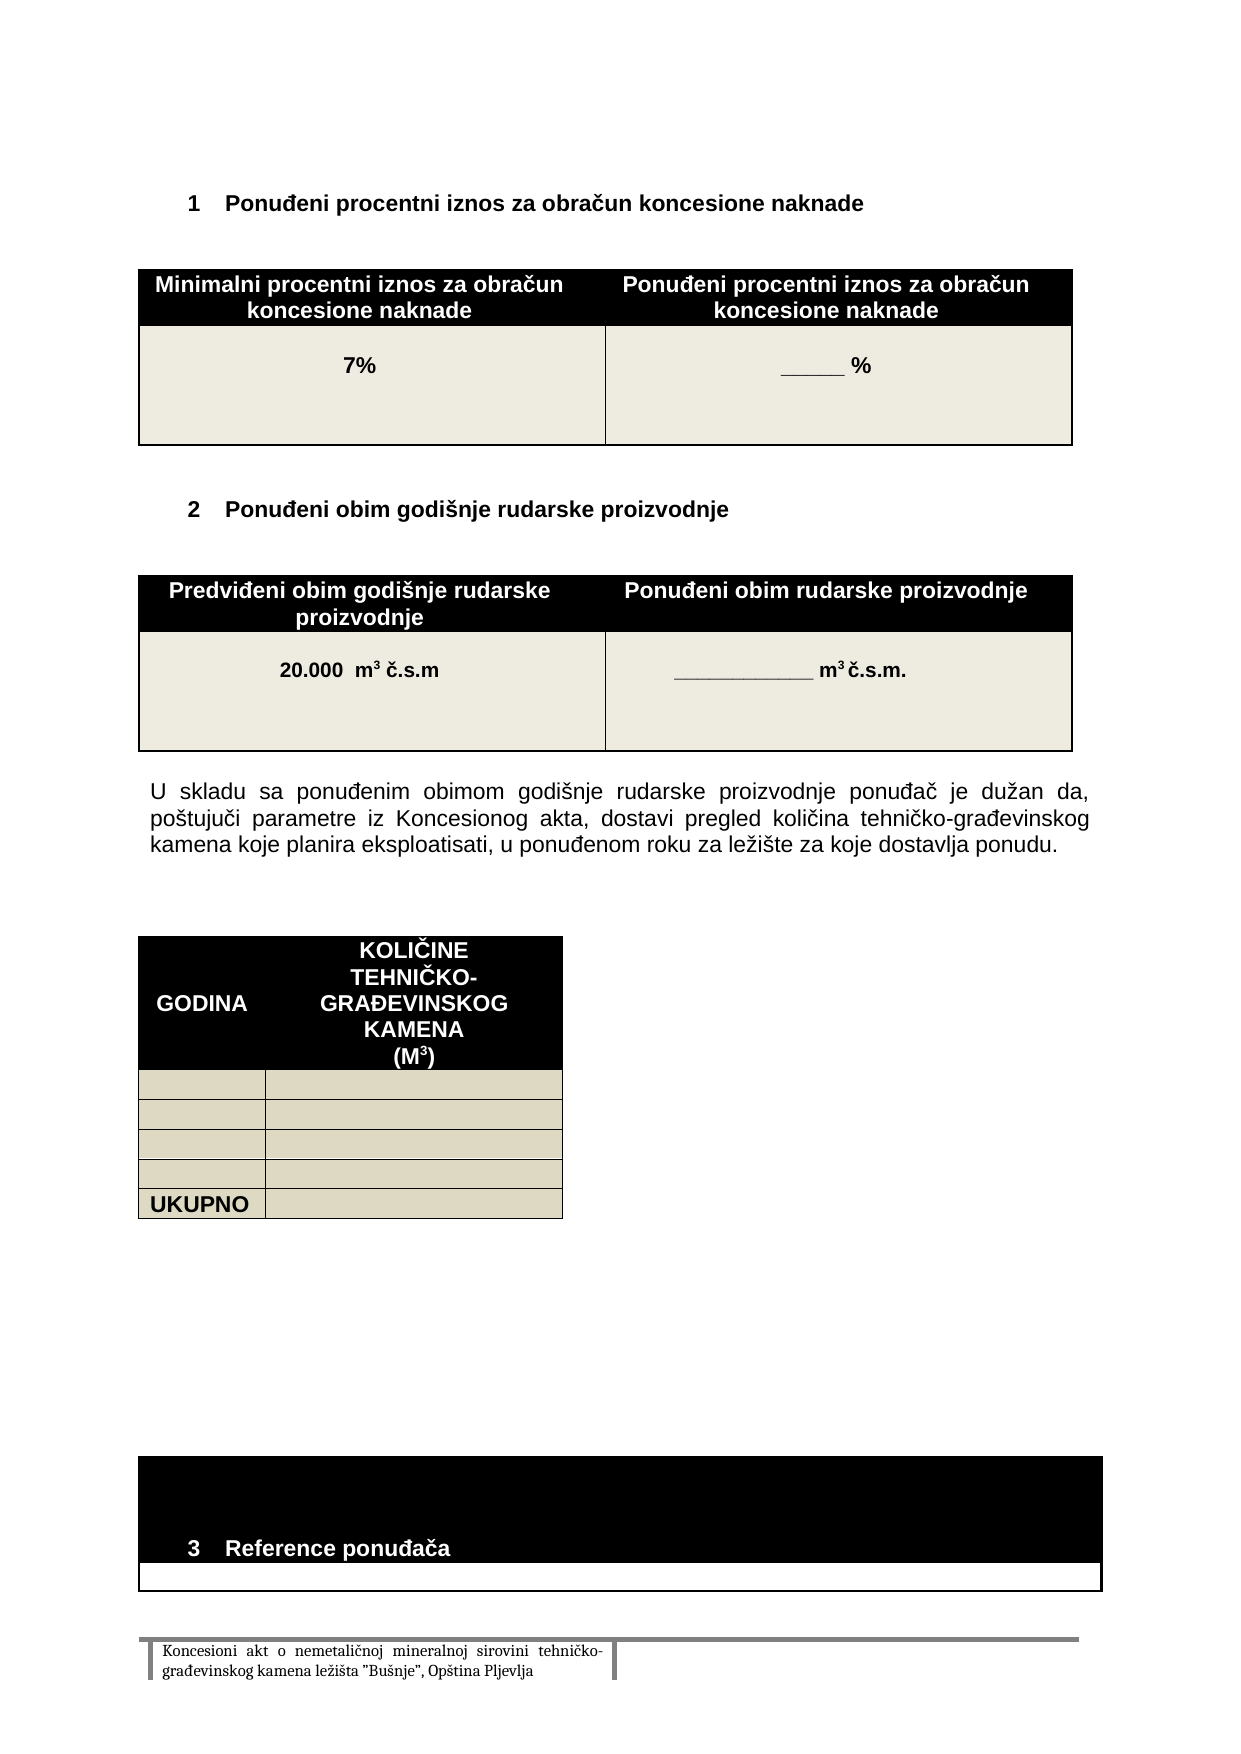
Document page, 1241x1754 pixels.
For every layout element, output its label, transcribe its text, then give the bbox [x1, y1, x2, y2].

table_cell [140, 1563, 1100, 1589]
table_cell [266, 1160, 562, 1188]
subtitle Ponuđeni obim godišnje rudarske proizvodnje [187, 496, 1090, 522]
table_cell 7% [140, 326, 605, 444]
subtitle Ponuđeni procentni iznos za obračun koncesione naknade [187, 190, 1090, 216]
table_cell [266, 1130, 562, 1158]
table_cell UKUPNO [139, 1189, 265, 1218]
table_header KOLIČINE TEHNIČKO-GRAĐEVINSKOG KAMENA (M3) [266, 938, 562, 1069]
table_header Ponuđeni procentni iznos za obračun koncesione naknade [606, 271, 1071, 324]
table_cell [266, 1189, 562, 1218]
table_cell [266, 1070, 562, 1099]
table_cell [139, 1070, 265, 1099]
text U skladu sa ponuđenim obimom godišnje rudarske proizvodnje ponuđač je dužan da, poštujuči parametre iz Koncesionog akta, dostavi pregled količina tehničko-građevinskog kamena koje planira eksploatisati, u ponuđenom roku za ležište za koje dostavlja ponudu. [150, 778, 1090, 857]
table_cell _____ % [606, 326, 1071, 444]
table_cell [139, 1100, 265, 1129]
table_header GODINA [139, 938, 265, 1069]
table_cell 20.000 m3 č.s.m [140, 632, 605, 750]
table_header Ponuđeni obim rudarske proizvodnje [606, 577, 1071, 630]
table_header Predviđeni obim godišnje rudarske proizvodnje [140, 577, 605, 630]
table_cell ____________ m3 č.s.m. [606, 632, 1071, 750]
table_header Reference ponuđača [140, 1459, 1100, 1561]
table_cell [266, 1100, 562, 1129]
table_header Minimalni procentni iznos za obračun koncesione naknade [140, 271, 605, 324]
table_cell [139, 1130, 265, 1158]
table_cell [139, 1160, 265, 1188]
